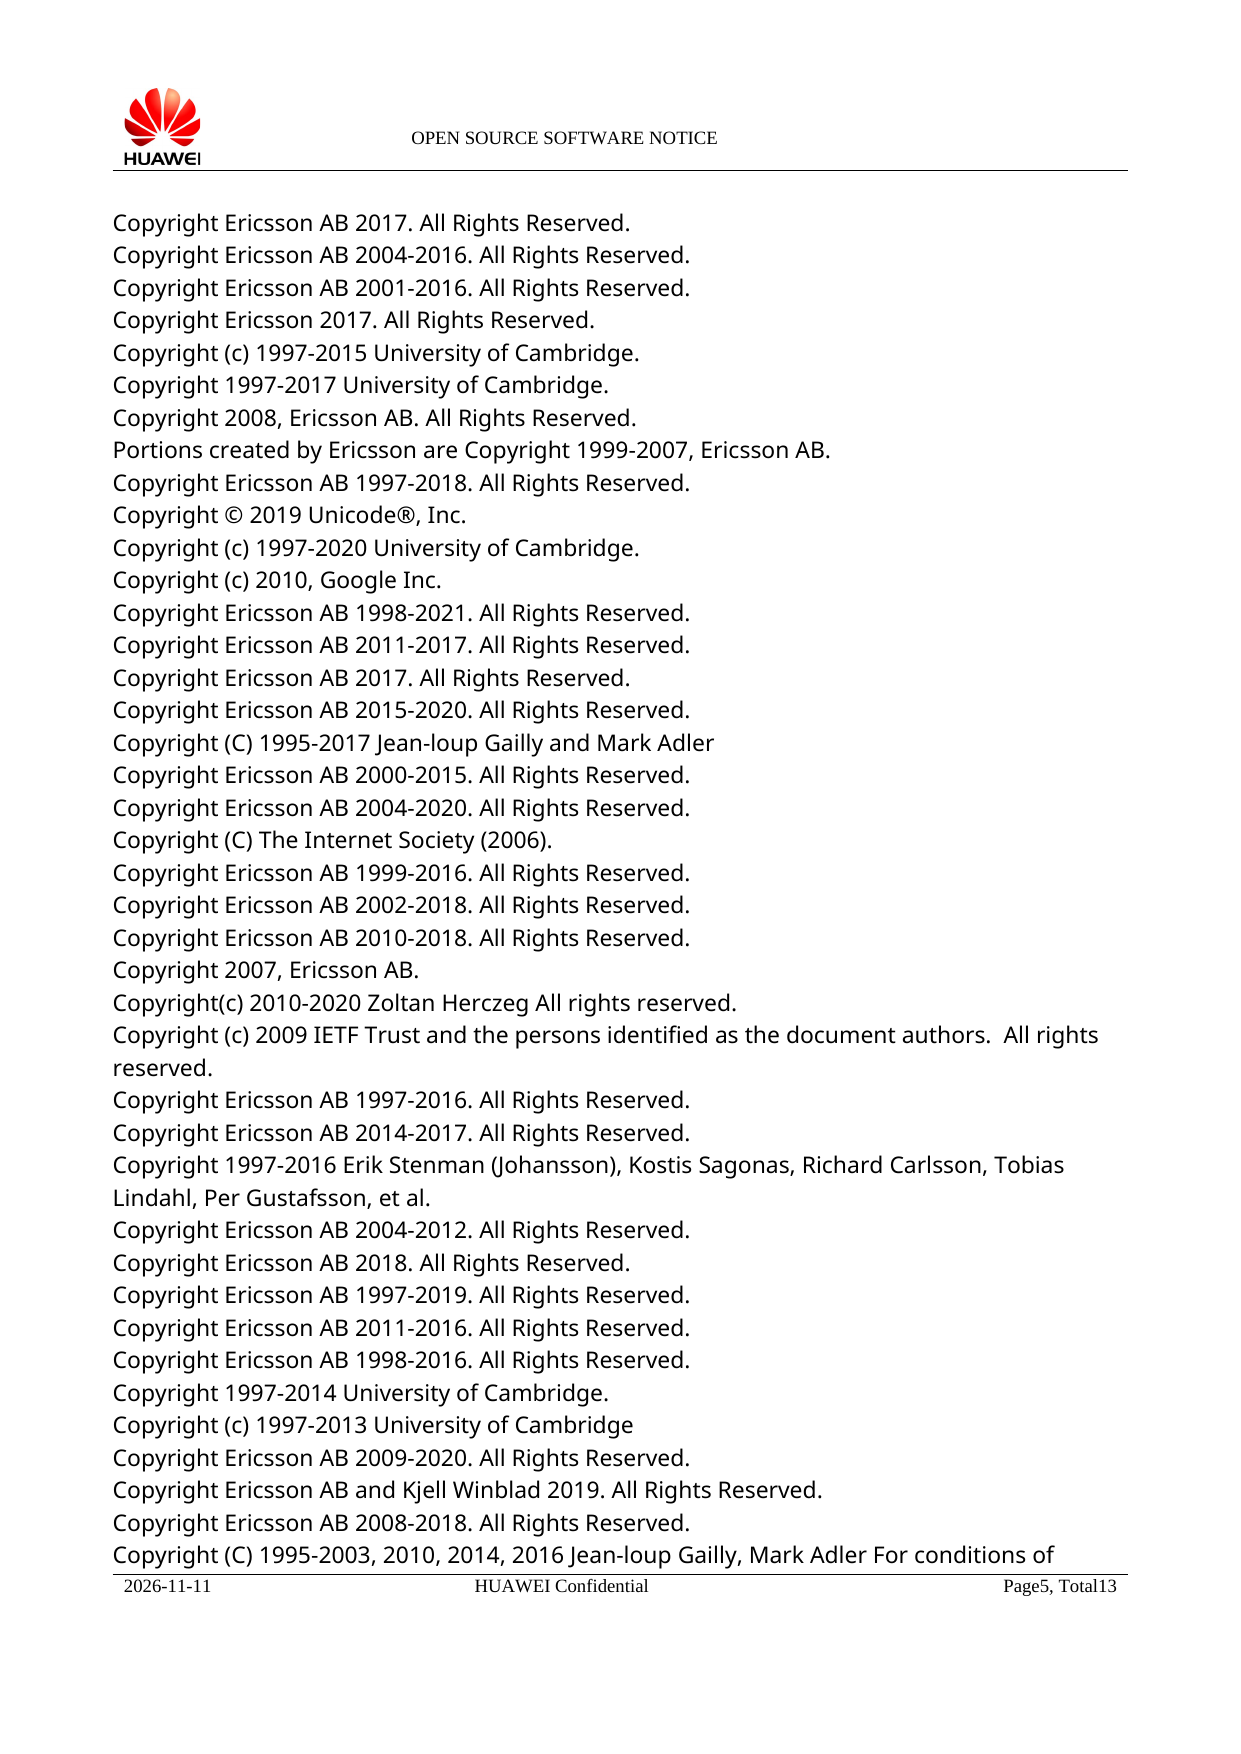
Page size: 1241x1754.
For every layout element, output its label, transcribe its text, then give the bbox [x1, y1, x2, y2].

picture [124, 88, 201, 165]
